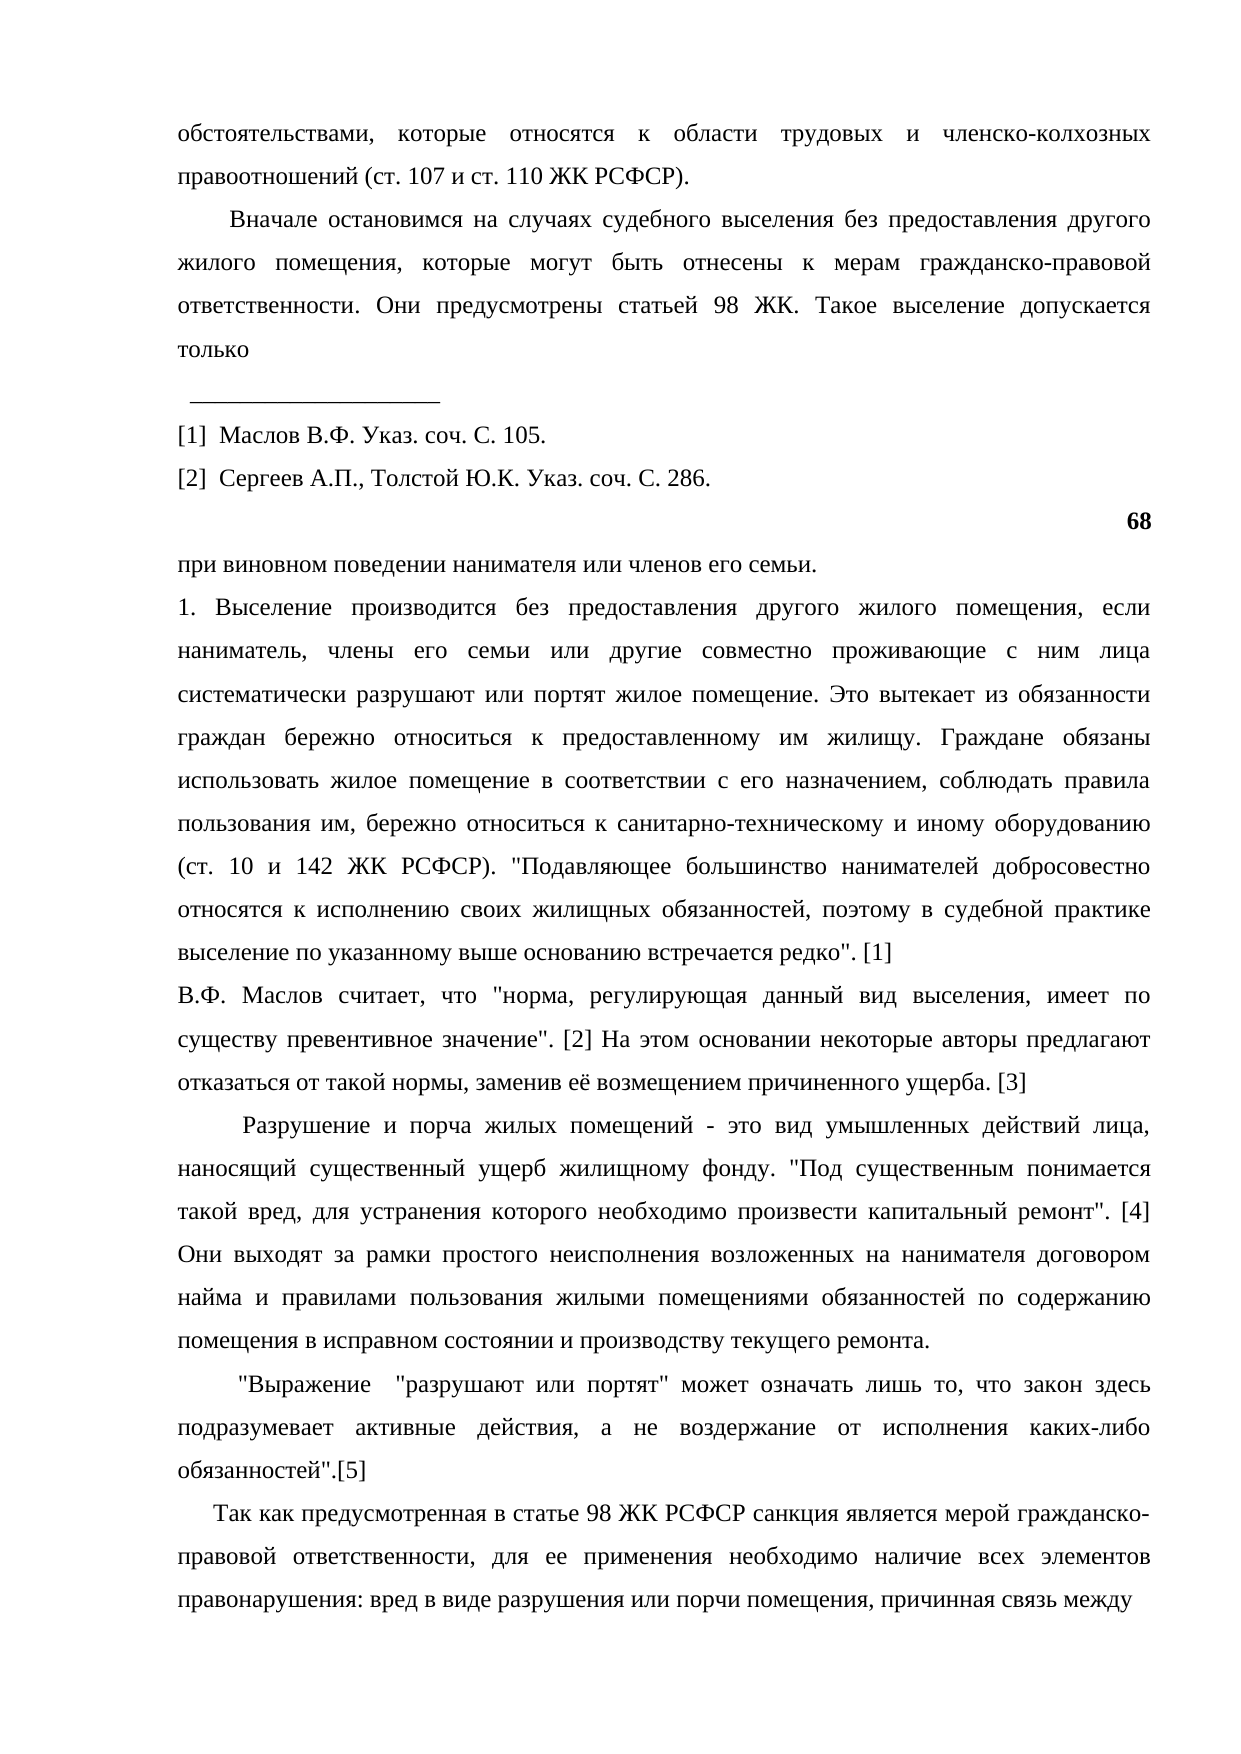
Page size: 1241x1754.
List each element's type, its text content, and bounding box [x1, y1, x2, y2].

text ____________________ [177, 377, 1152, 406]
text [1] Маслов В.Ф. Указ. соч. С. 105. [177, 420, 1152, 449]
text "Выражение "разрушают или портят" может означать лишь то, что закон здесь подразумевает активные действия, а не воздержание от исполнения каких-либо обязанностей".[5] [177, 1369, 1152, 1484]
text Так как предусмотренная в статье 98 ЖК РСФСР санкция является мерой гражданско-правовой ответственности, для ее применения необходимо наличие всех элементов правонарушения: вред в виде разрушения или порчи помещения, причинная связь между [177, 1498, 1152, 1613]
text Разрушение и порча жилых помещений - это вид умышленных действий лица, наносящий существенный ущерб жилищному фонду. "Под существенным понимается такой вред, для устранения которого необходимо произвести капитальный ремонт". [4] Они выходят за рамки простого неисполнения возложенных на нанимателя договором найма и правилами пользования жилыми помещениями обязанностей по содержанию помещения в исправном состоянии и производству текущего ремонта. [177, 1110, 1152, 1354]
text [177, 118, 1152, 190]
text 1. Выселение производится без предоставления другого жилого помещения, если наниматель, члены его семьи или другие совместно проживающие с ним лица систематически разрушают или портят жилое помещение. Это вытекает из обязанности граждан бережно относиться к предоставленному им жилищу. Граждане обязаны использовать жилое помещение в соответствии с его назначением, соблюдать правила пользования им, бережно относиться к санитарно-техническому и иному оборудованию (ст. 10 и 142 ЖК РСФСР). "Подавляющее большинство нанимателей добросовестно относятся к исполнению своих жилищных обязанностей, поэтому в судебной практике выселение по указанному выше основанию встречается редко". [1] [177, 592, 1152, 966]
text 68 [177, 506, 1152, 535]
text [2] Сергеев А.П., Толстой Ю.К. Указ. соч. С. 286. [177, 463, 1152, 492]
text В.Ф. Маслов считает, что "норма, регулирующая данный вид выселения, имеет по существу превентивное значение". [2] На этом основании некоторые авторы предлагают отказаться от такой нормы, заменив её возмещением причиненного ущерба. [3] [177, 981, 1152, 1096]
text Вначале остановимся на случаях судебного выселения без предоставления другого жилого помещения, которые могут быть отнесены к мерам гражданско-правовой ответственности. Они предусмотрены статьей 98 ЖК. Такое выселение допускается только [177, 204, 1152, 362]
text при виновном поведении нанимателя или членов его семьи. [177, 549, 1152, 578]
